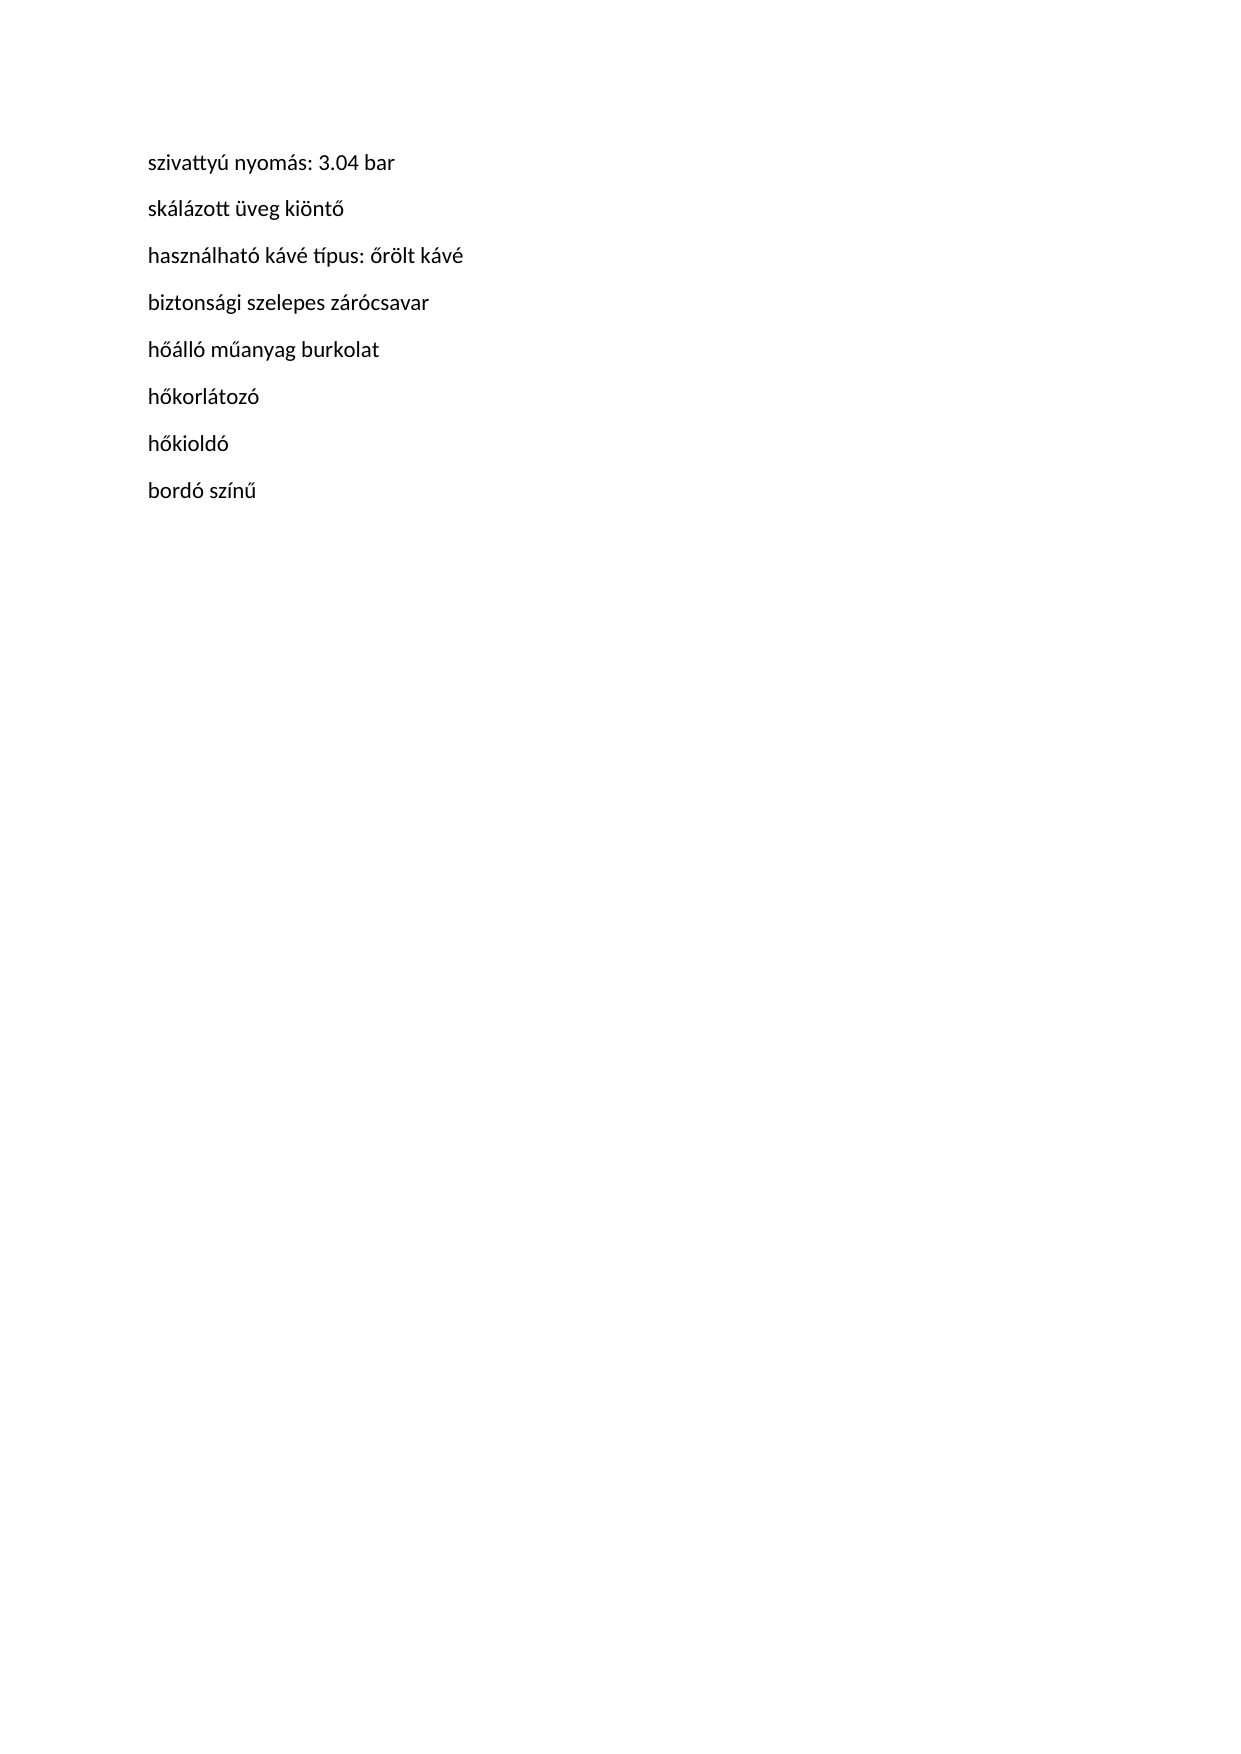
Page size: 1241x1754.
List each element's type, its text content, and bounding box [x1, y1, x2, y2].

text szivattyú nyomás: 3.04 bar [148, 148, 1093, 176]
text hőálló műanyag burkolat [148, 335, 1093, 363]
text hőkioldó [148, 429, 1093, 457]
text hőkorlátozó [148, 382, 1093, 410]
text skálázott üveg kiöntő [148, 194, 1093, 222]
text használható kávé típus: őrölt kávé [148, 241, 1093, 269]
text bordó színű [148, 476, 1093, 504]
text biztonsági szelepes zárócsavar [148, 288, 1093, 316]
